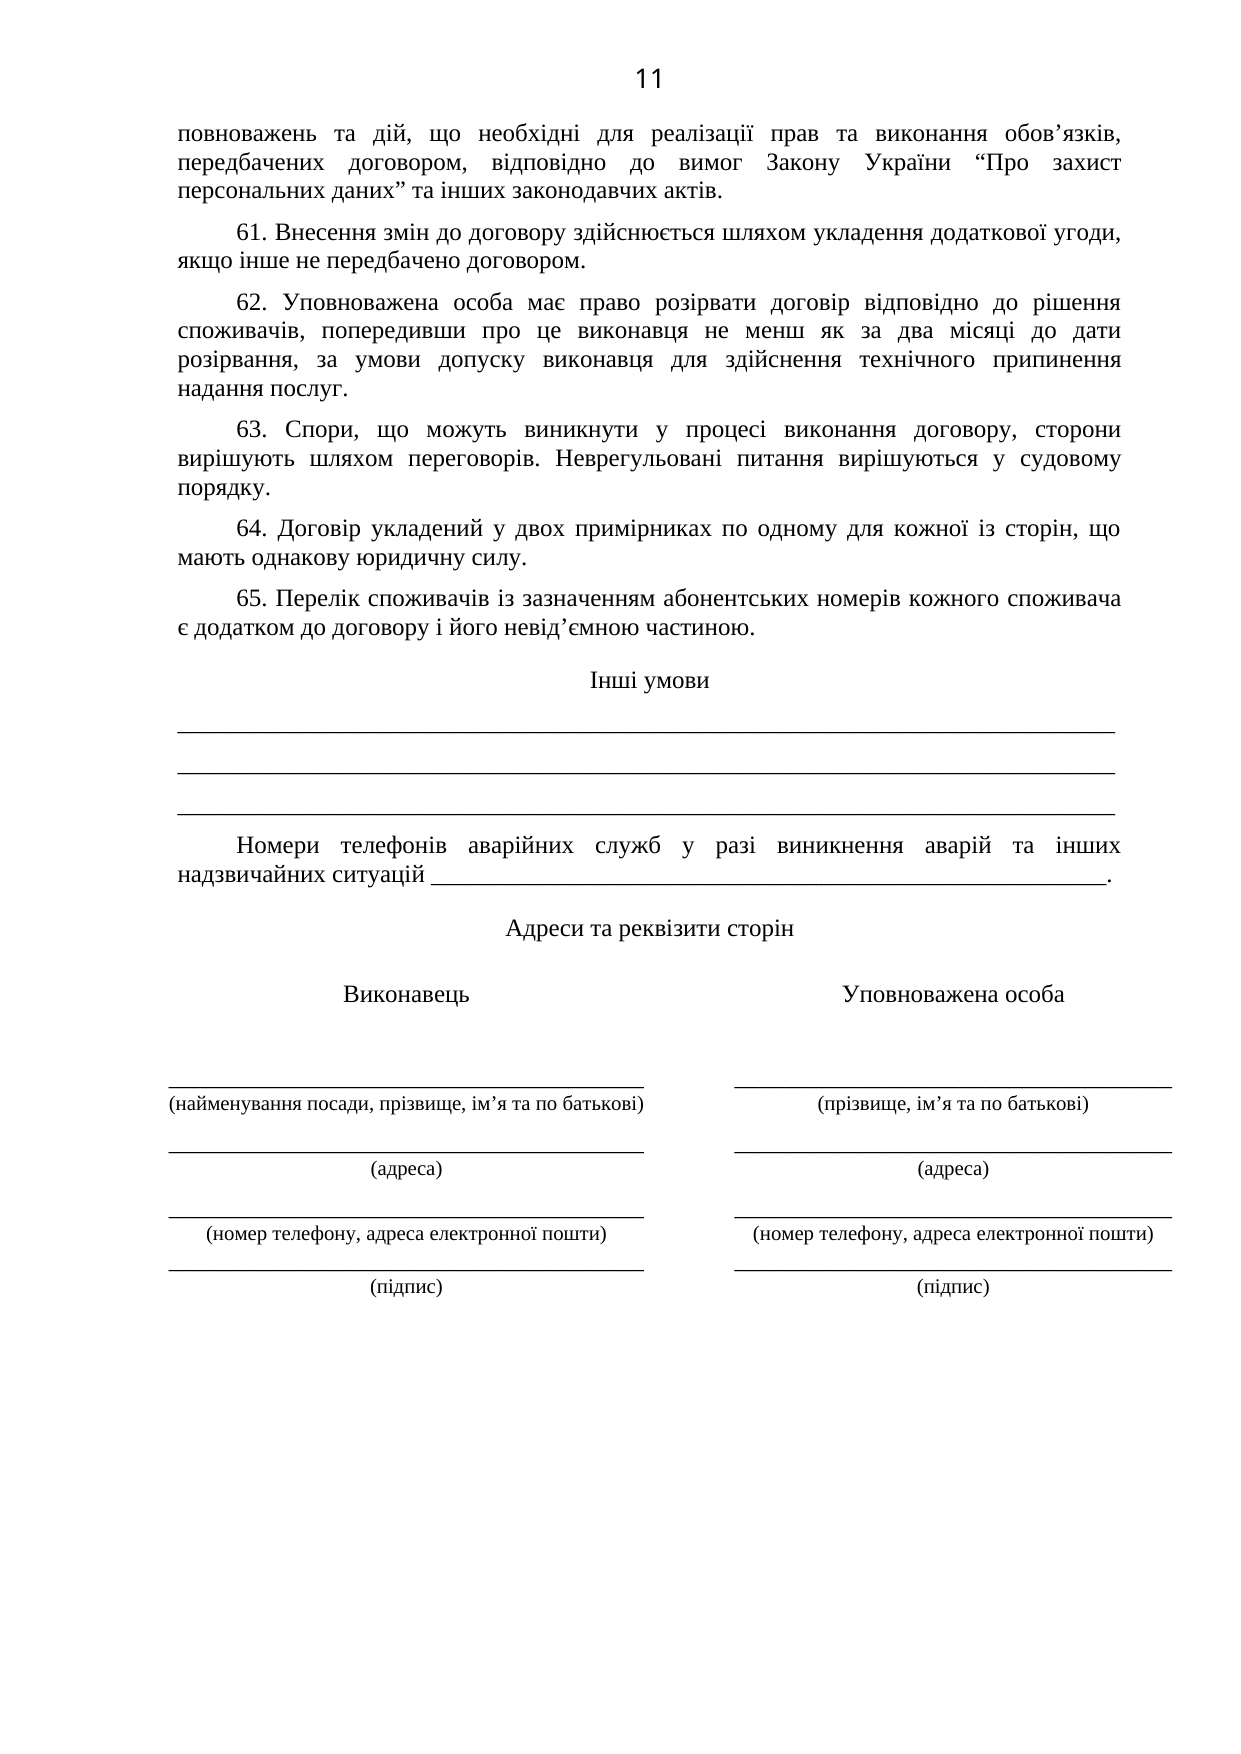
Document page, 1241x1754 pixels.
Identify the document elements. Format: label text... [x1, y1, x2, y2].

table_header Виконавець ______________________________________ (найменування посади, прізвище, ім’я та по батькові) ______________________________________ (адреса) ______________________________________ (номер телефону, адреса електронної пошти) ______________________________________ (підпис) [133, 967, 680, 1298]
text ___________________________________________________________________________ [177, 789, 1122, 818]
text 62. Уповноважена особа має право розірвати договір відповідно до рішення споживачів, попередивши про це виконавця не менш як за два місяці до дати розірвання, за умови допуску виконавця для здійснення технічного припинення надання послуг. [177, 287, 1122, 402]
text ___________________________________________________________________________ [177, 748, 1122, 777]
text Інші умови [177, 666, 1122, 694]
table_header Уповноважена особа ___________________________________ (прізвище, ім’я та по батькові) ___________________________________ (адреса) ___________________________________ (номер телефону, адреса електронної пошти) ___________________________________ (підпис) [680, 967, 1227, 1298]
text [177, 118, 1122, 204]
text Адреси та реквізити сторін [177, 913, 1122, 942]
text ___________________________________________________________________________ [177, 707, 1122, 736]
text 64. Договір укладений у двох примірниках по одному для кожної із сторін, що мають однакову юридичну силу. [177, 513, 1122, 571]
text 63. Спори, що можуть виникнути у процесі виконання договору, сторони вирішують шляхом переговорів. Неврегульовані питання вирішуються у судовому порядку. [177, 414, 1122, 501]
text Номери телефонів аварійних служб у разі виникнення аварій та інших надзвичайних ситуацій ______________________________________________________. [177, 831, 1122, 888]
text 61. Внесення змін до договору здійснюється шляхом укладення додаткової угоди, якщо інше не передбачено договором. [177, 217, 1122, 274]
text 65. Перелік споживачів із зазначенням абонентських номерів кожного споживача є додатком до договору і його невід’ємною частиною. [177, 583, 1122, 641]
